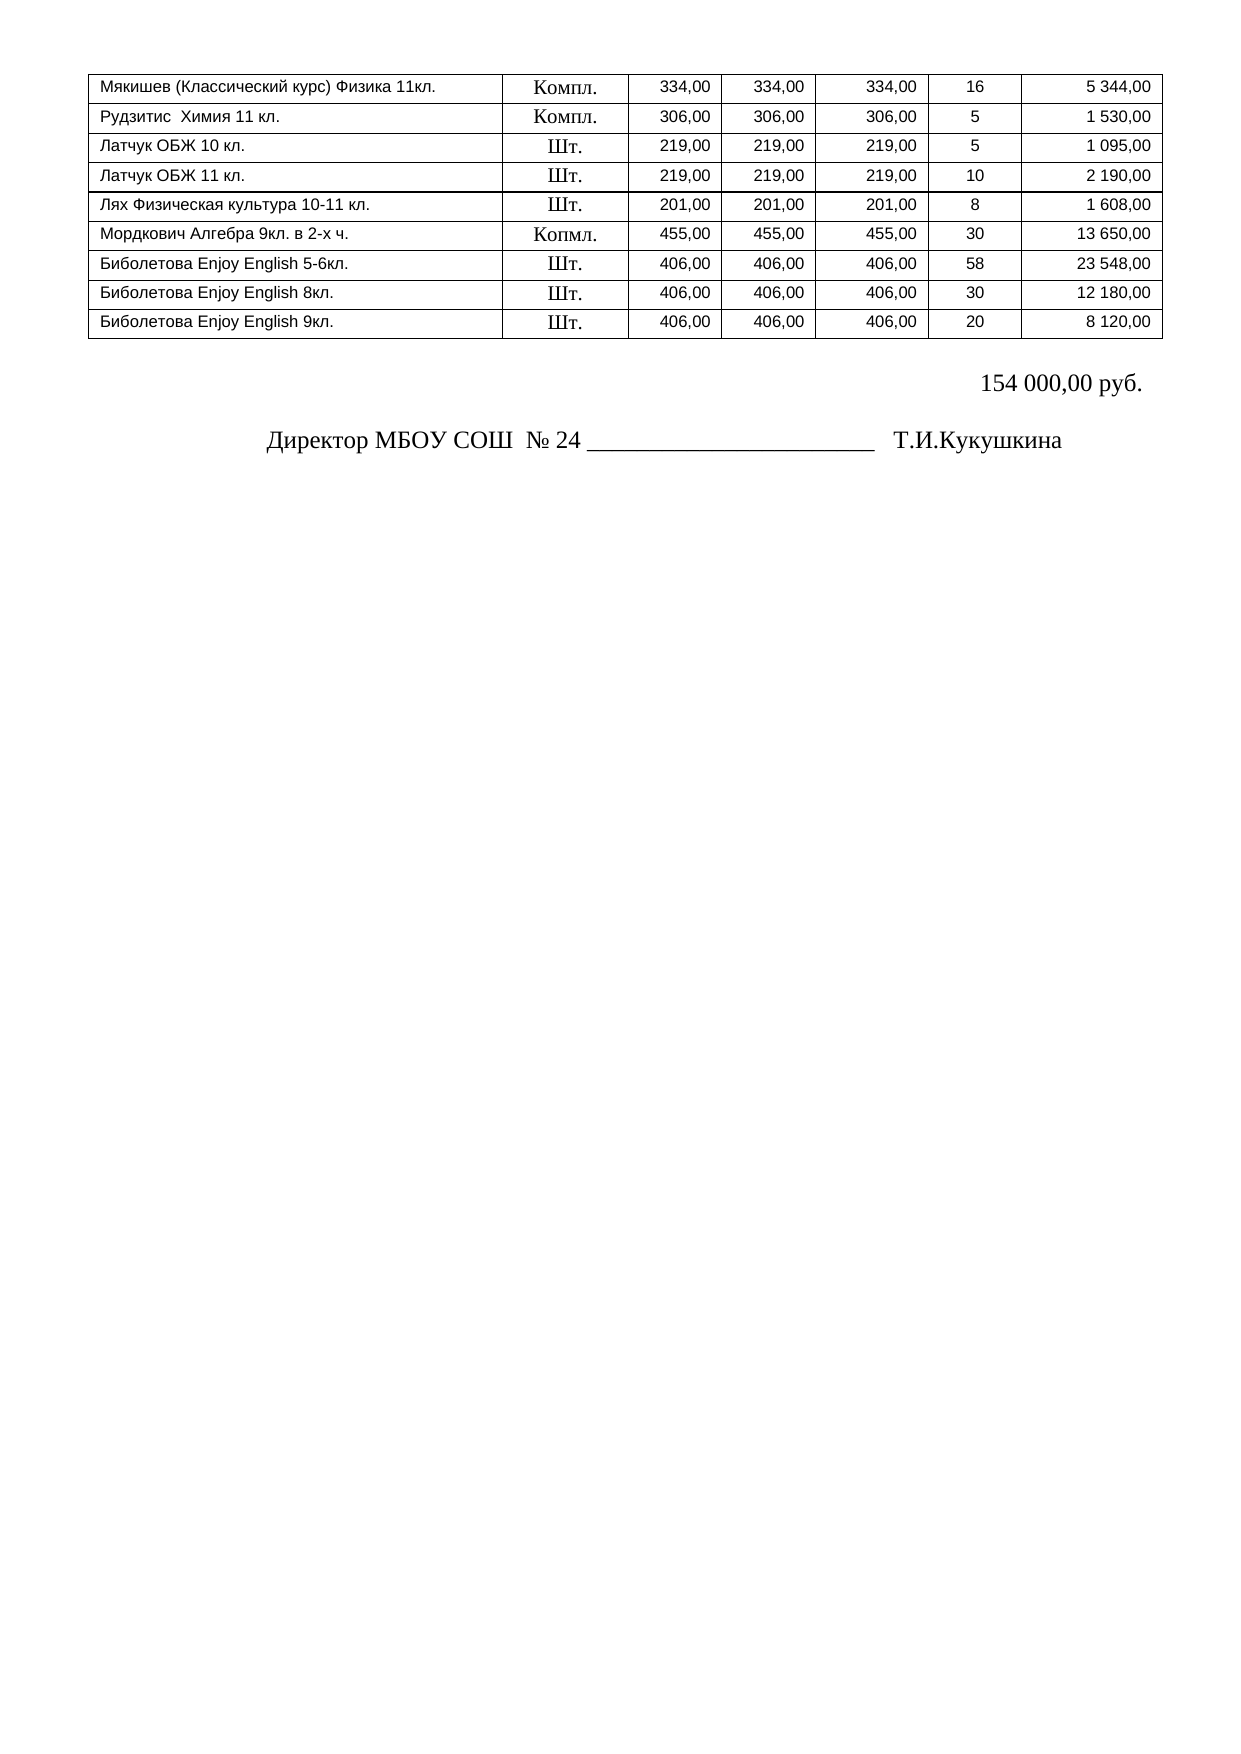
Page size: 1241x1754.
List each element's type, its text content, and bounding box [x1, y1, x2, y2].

table_cell 30 [929, 281, 1021, 309]
table_cell Биболетова Enjoy English 8кл. [89, 281, 502, 309]
table_cell 306,00 [816, 104, 928, 133]
table_cell Биболетова Enjoy English 5-6кл. [89, 251, 502, 279]
table_cell 13 650,00 [1022, 222, 1162, 250]
table_cell 306,00 [722, 104, 815, 133]
table_cell 334,00 [816, 75, 928, 103]
table_cell 334,00 [722, 75, 815, 103]
table_cell Шт. [503, 193, 628, 221]
table_cell Копмл. [503, 222, 628, 250]
text Директор МБОУ СОШ № 24 _______________________ Т.И.Кукушкина [177, 426, 1152, 454]
table_cell 406,00 [816, 281, 928, 309]
table_cell 1 608,00 [1022, 193, 1162, 221]
table_cell 30 [929, 222, 1021, 250]
table_cell Рудзитис Химия 11 кл. [89, 104, 502, 133]
table_cell Шт. [503, 310, 628, 338]
table_cell Биболетова Enjoy English 9кл. [89, 310, 502, 338]
table_cell 406,00 [629, 310, 721, 338]
table_cell 16 [929, 75, 1021, 103]
table_cell 406,00 [816, 310, 928, 338]
table_cell 406,00 [816, 251, 928, 279]
table_cell 406,00 [629, 251, 721, 279]
table_cell 219,00 [816, 134, 928, 162]
table_cell 5 [929, 134, 1021, 162]
table_cell Мордкович Алгебра 9кл. в 2-х ч. [89, 222, 502, 250]
table_cell Компл. [503, 104, 628, 133]
table_cell 2 190,00 [1022, 163, 1162, 191]
table_cell Шт. [503, 134, 628, 162]
table_cell 5 [929, 104, 1021, 133]
table_cell 58 [929, 251, 1021, 279]
table_cell 219,00 [629, 163, 721, 191]
table_cell 455,00 [722, 222, 815, 250]
table_cell 406,00 [722, 251, 815, 279]
table_cell 201,00 [722, 193, 815, 221]
table_cell 20 [929, 310, 1021, 338]
table_cell Латчук ОБЖ 10 кл. [89, 134, 502, 162]
table_cell Лях Физическая культура 10-11 кл. [89, 193, 502, 221]
table_cell 455,00 [816, 222, 928, 250]
table_cell 219,00 [722, 163, 815, 191]
table_cell 219,00 [629, 134, 721, 162]
table_cell 23 548,00 [1022, 251, 1162, 279]
text 154 000,00 руб. [177, 368, 1152, 397]
table_cell 8 [929, 193, 1021, 221]
table_cell 1 530,00 [1022, 104, 1162, 133]
table_cell Шт. [503, 163, 628, 191]
table_cell 201,00 [816, 193, 928, 221]
table_cell 406,00 [722, 310, 815, 338]
table_cell 201,00 [629, 193, 721, 221]
table_cell Шт. [503, 281, 628, 309]
table_cell 8 120,00 [1022, 310, 1162, 338]
table_cell 306,00 [629, 104, 721, 133]
table_cell 455,00 [629, 222, 721, 250]
table_cell 12 180,00 [1022, 281, 1162, 309]
table_cell 406,00 [629, 281, 721, 309]
table_cell 5 344,00 [1022, 75, 1162, 103]
table_cell 219,00 [816, 163, 928, 191]
table_cell 334,00 [629, 75, 721, 103]
table_cell Шт. [503, 251, 628, 279]
table_cell 219,00 [722, 134, 815, 162]
table_cell Компл. [503, 75, 628, 103]
table_cell Латчук ОБЖ 11 кл. [89, 163, 502, 191]
table_cell 10 [929, 163, 1021, 191]
table_cell 406,00 [722, 281, 815, 309]
table_cell 1 095,00 [1022, 134, 1162, 162]
table_cell Мякишев (Классический курс) Физика 11кл. [89, 75, 502, 103]
